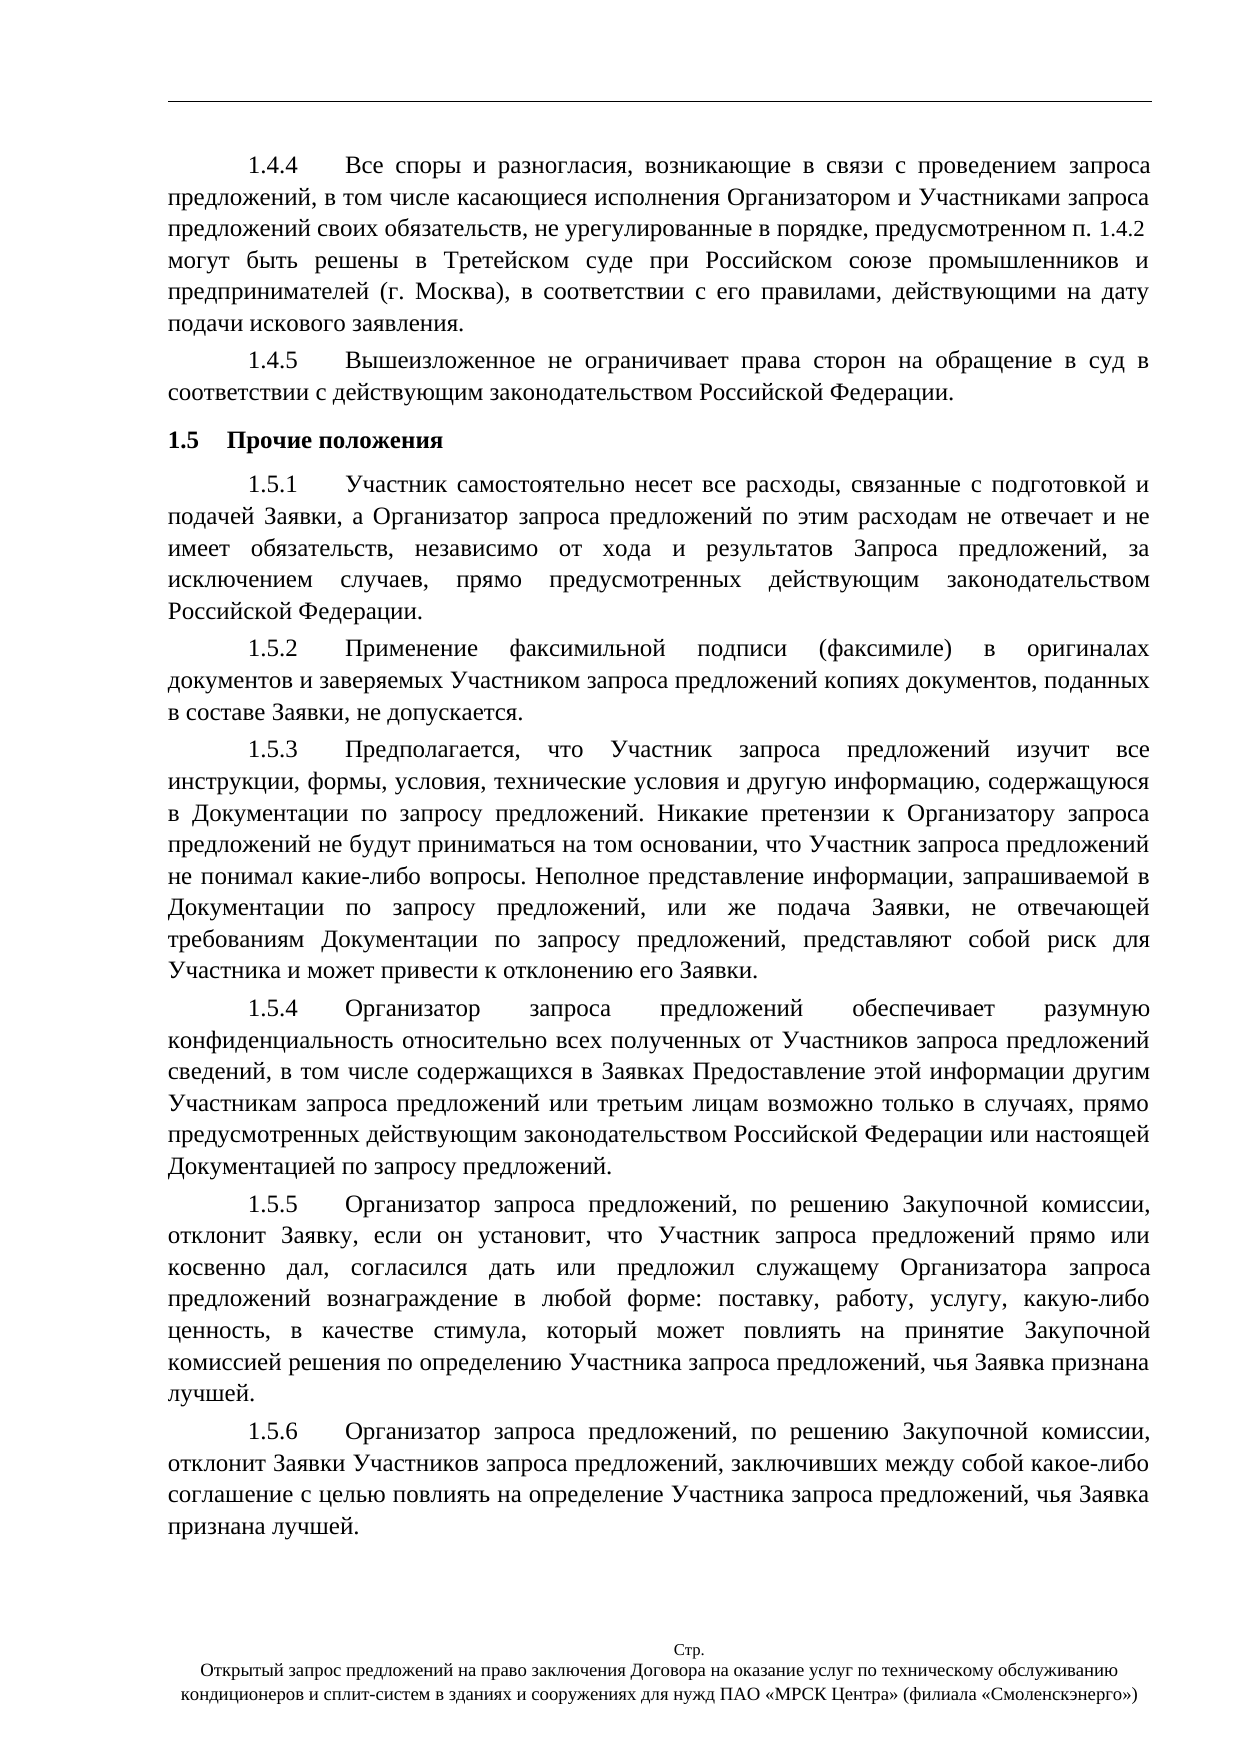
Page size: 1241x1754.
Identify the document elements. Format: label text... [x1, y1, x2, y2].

list Организатор запроса предложений, по решению Закупочной комиссии, отклонит Заявки Участников запроса предложений, заключивших между собой какое-либо соглашение с целью повлиять на определение Участника запроса предложений, чья Заявка признана лучшей. [168, 1416, 1150, 1539]
list Предполагается, что Участник запроса предложений изучит все инструкции, формы, условия, технические условия и другую информацию, содержащуюся в Документации по запросу предложений. Никакие претензии к Организатору запроса предложений не будут приниматься на том основании, что Участник запроса предложений не понимал какие-либо вопросы. Неполное представление информации, запрашиваемой в Документации по запросу предложений, или же подача Заявки, не отвечающей требованиям Документации по запросу предложений, представляют собой риск для Участника и может привести к отклонению его Заявки. [168, 734, 1150, 984]
subtitle Прочие положения [168, 425, 1152, 454]
list Организатор запроса предложений обеспечивает разумную конфиденциальность относительно всех полученных от Участников запроса предложений сведений, в том числе содержащихся в Заявках Предоставление этой информации другим Участникам запроса предложений или третьим лицам возможно только в случаях, прямо предусмотренных действующим законодательством Российской Федерации или настоящей Документацией по запросу предложений. [168, 993, 1150, 1180]
list Вышеизложенное не ограничивает права сторон на обращение в суд в соответствии с действующим законодательством Российской Федерации. [168, 346, 1150, 406]
list Организатор запроса предложений, по решению Закупочной комиссии, отклонит Заявку, если он установит, что Участник запроса предложений прямо или косвенно дал, согласился дать или предложил служащему Организатора запроса предложений вознаграждение в любой форме: поставку, работу, услугу, какую-либо ценность, в качестве стимула, который может повлиять на принятие Закупочной комиссией решения по определению Участника запроса предложений, чья Заявка признана лучшей. [168, 1189, 1150, 1407]
list Все споры и разногласия, возникающие в связи с проведением запроса предложений, в том числе касающиеся исполнения Организатором и Участниками запроса предложений своих обязательств, не урегулированные в порядке, предусмотренном п. 1.4.2 могут быть решены в Третейском суде при Российском союзе промышленников и предпринимателей (г. Москва), в соответствии с его правилами, действующими на дату подачи искового заявления. [168, 150, 1150, 337]
list Участник самостоятельно несет все расходы, связанные с подготовкой и подачей Заявки, а Организатор запроса предложений по этим расходам не отвечает и не имеет обязательств, независимо от хода и результатов Запроса предложений, за исключением случаев, прямо предусмотренных действующим законодательством Российской Федерации. [168, 469, 1150, 624]
list Применение факсимильной подписи (факсимиле) в оригиналах документов и заверяемых Участником запроса предложений копиях документов, поданных в составе Заявки, не допускается. [168, 633, 1150, 725]
